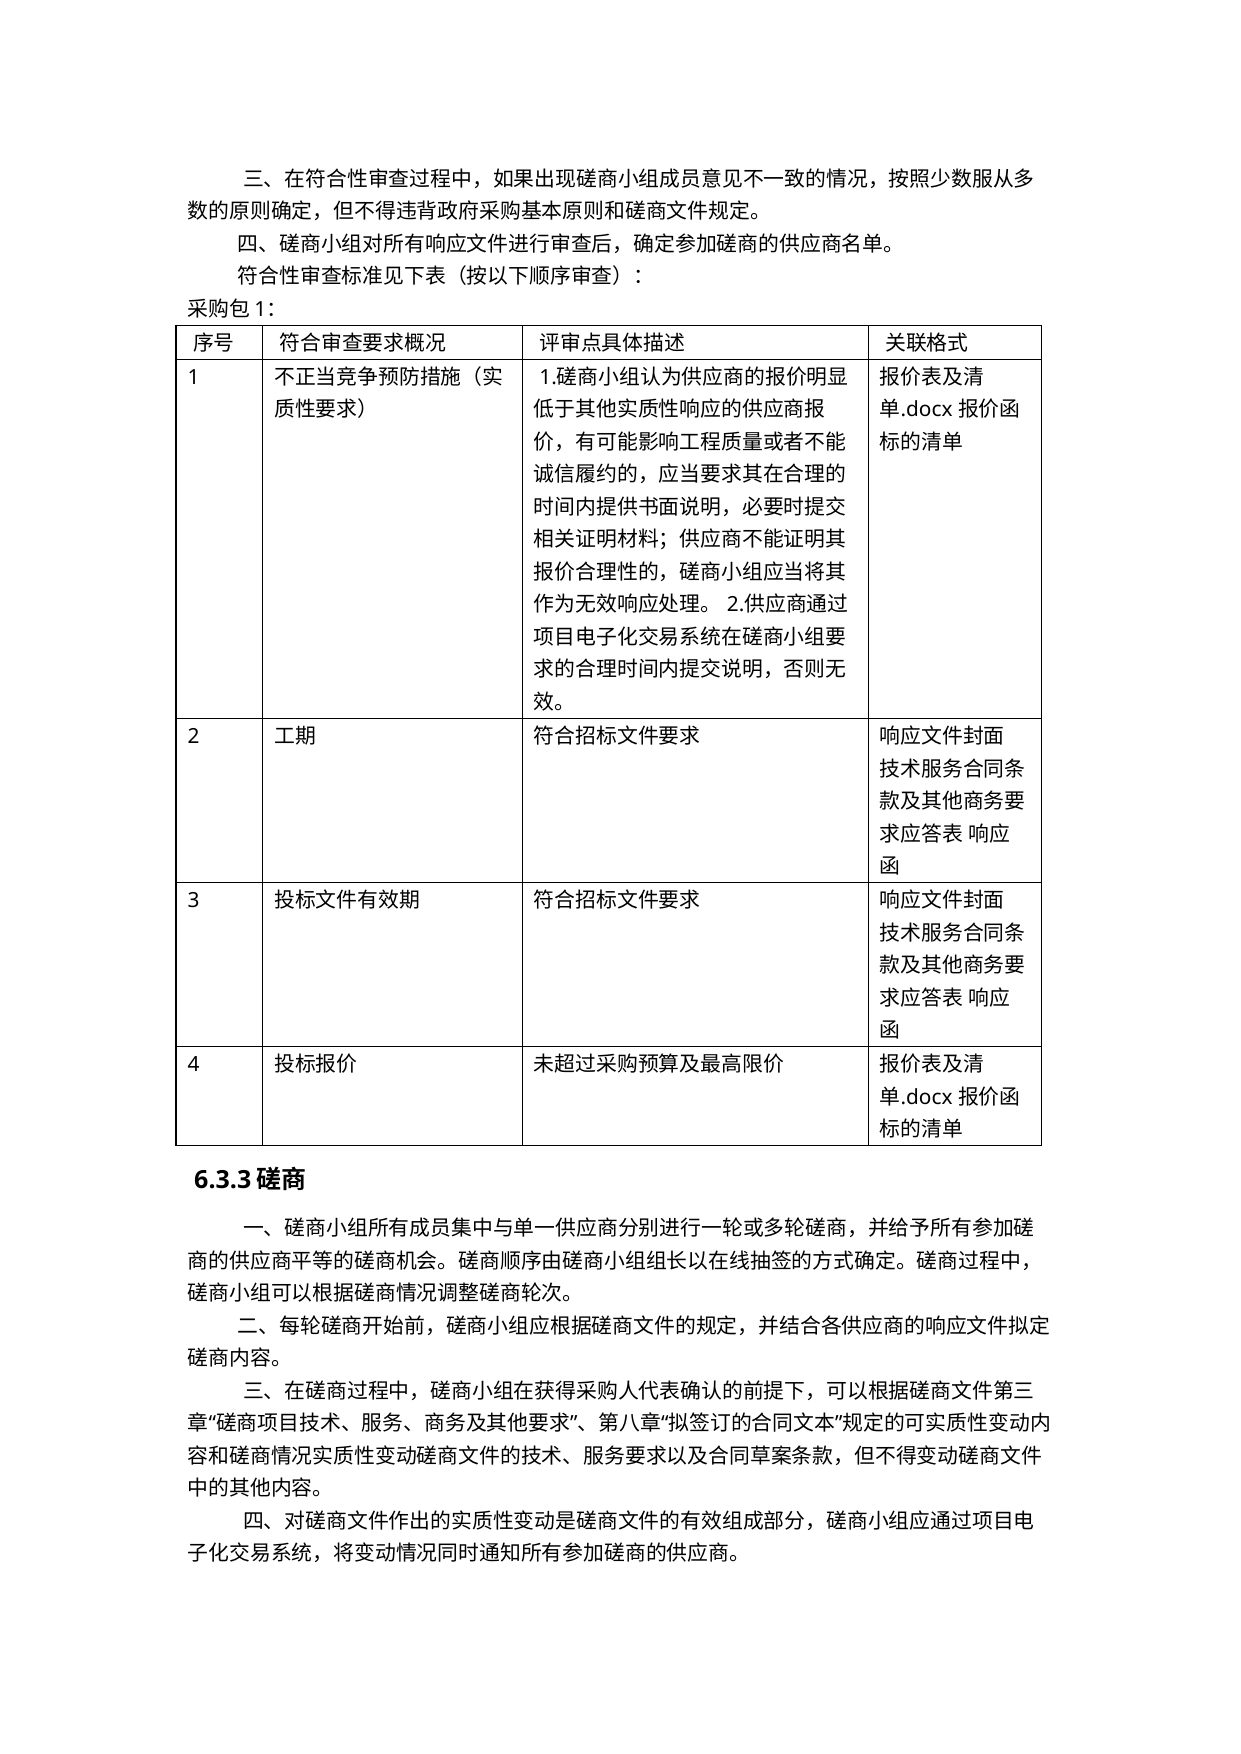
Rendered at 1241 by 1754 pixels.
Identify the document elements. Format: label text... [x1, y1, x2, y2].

text 四、对磋商文件作出的实质性变动是磋商文件的有效组成部分，磋商小组应通过项目电子化交易系统，将变动情况同时通知所有参加磋商的供应商。 [187, 1504, 1053, 1569]
table_cell 1.磋商小组认为供应商的报价明显低于其他实质性响应的供应商报价，有可能影响工程质量或者不能诚信履约的，应当要求其在合理的时间内提供书面说明，必要时提交相关证明材料；供应商不能证明其报价合理性的，磋商小组应当将其作为无效响应处理。 2.供应商通过项目电子化交易系统在磋商小组要求的合理时间内提交说明，否则无效。 [523, 360, 868, 718]
table_cell 1 [177, 360, 262, 718]
table_cell 2 [177, 719, 262, 882]
table_cell 未超过采购预算及最高限价 [523, 1047, 868, 1145]
table_cell 3 [177, 883, 262, 1046]
table_cell 符合招标文件要求 [523, 719, 868, 882]
table_cell 投标报价 [263, 1047, 522, 1145]
table_cell 响应文件封面 技术服务合同条款及其他商务要求应答表 响应函 [869, 719, 1041, 882]
table_header 评审点具体描述 [523, 326, 868, 358]
table_cell 投标文件有效期 [263, 883, 522, 1046]
table_header 关联格式 [869, 326, 1041, 358]
text 采购包1： [187, 292, 1053, 324]
text 三、在磋商过程中，磋商小组在获得采购人代表确认的前提下，可以根据磋商文件第三章“磋商项目技术、服务、商务及其他要求”、第八章“拟签订的合同文本”规定的可实质性变动内容和磋商情况实质性变动磋商文件的技术、服务要求以及合同草案条款，但不得变动磋商文件中的其他内容。 [187, 1374, 1053, 1504]
text 二、每轮磋商开始前，磋商小组应根据磋商文件的规定，并结合各供应商的响应文件拟定磋商内容。 [187, 1309, 1053, 1374]
text 一、磋商小组所有成员集中与单一供应商分别进行一轮或多轮磋商，并给予所有参加磋商的供应商平等的磋商机会。磋商顺序由磋商小组组长以在线抽签的方式确定。磋商过程中，磋商小组可以根据磋商情况调整磋商轮次。 [187, 1211, 1053, 1309]
text 6.3.3磋商 [187, 1146, 1053, 1211]
table_cell 响应文件封面 技术服务合同条款及其他商务要求应答表 响应函 [869, 883, 1041, 1046]
text 四、磋商小组对所有响应文件进行审查后，确定参加磋商的供应商名单。 [187, 227, 1053, 259]
text 三、在符合性审查过程中，如果出现磋商小组成员意见不一致的情况，按照少数服从多数的原则确定，但不得违背政府采购基本原则和磋商文件规定。 [187, 162, 1053, 227]
table_cell 符合招标文件要求 [523, 883, 868, 1046]
table_header 符合审查要求概况 [263, 326, 522, 358]
table_header 序号 [177, 326, 262, 358]
text 符合性审查标准见下表（按以下顺序审查）： [187, 259, 1053, 292]
table_cell 工期 [263, 719, 522, 882]
table_cell 不正当竞争预防措施（实质性要求） [263, 360, 522, 718]
table_cell 4 [177, 1047, 262, 1145]
table_cell 报价表及清单.docx 报价函 标的清单 [869, 1047, 1041, 1145]
table_cell 报价表及清单.docx 报价函 标的清单 [869, 360, 1041, 718]
